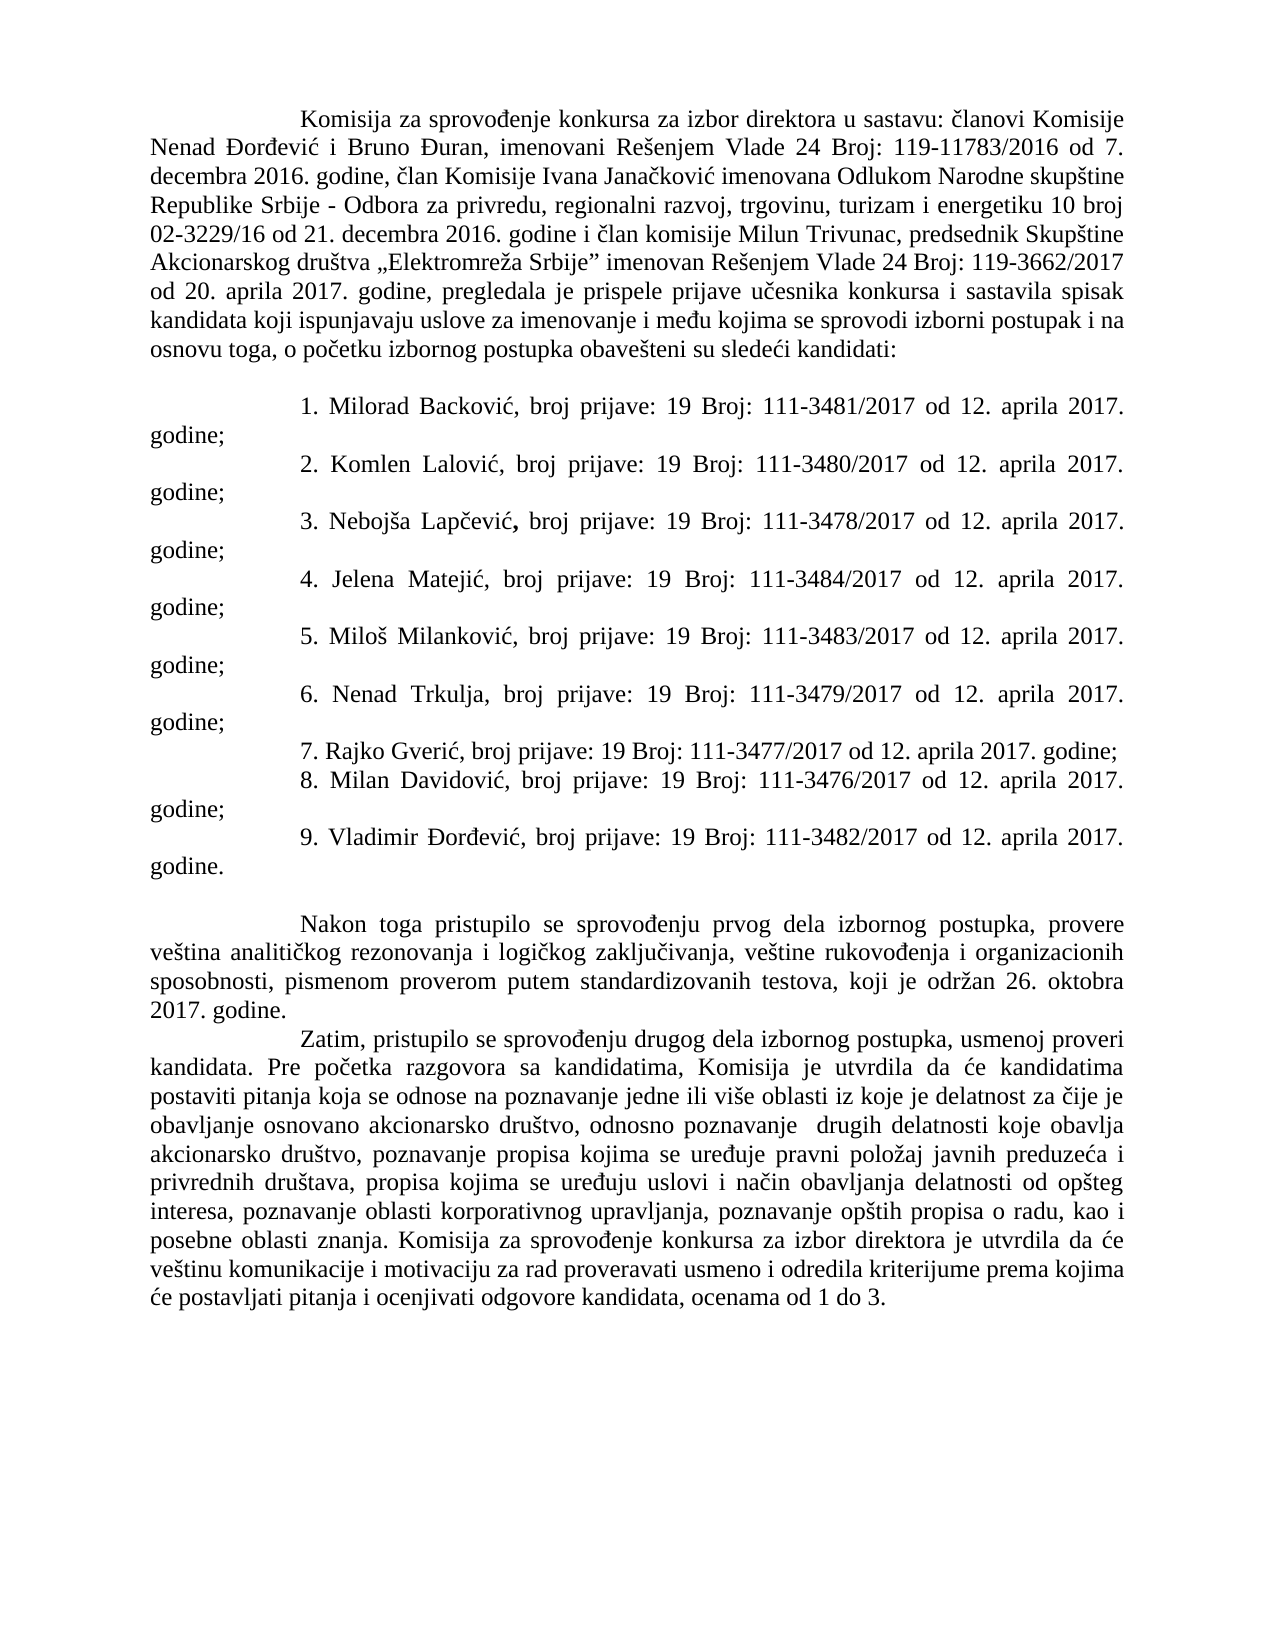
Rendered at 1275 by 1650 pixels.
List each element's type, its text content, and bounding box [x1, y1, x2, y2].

text 4. Jelena Matejić, broj prijave: 19 Broj: 111-3484/2017 od 12. aprila 2017. godine; [150, 564, 1125, 621]
text 9. Vladimir Đorđević, broj prijave: 19 Broj: 111-3482/2017 od 12. aprila 2017. godine. [150, 822, 1125, 880]
text 8. Milan Davidović, broj prijave: 19 Broj: 111-3476/2017 od 12. aprila 2017. godine; [150, 765, 1125, 822]
text 6. Nenad Trkulja, broj prijave: 19 Broj: 111-3479/2017 od 12. aprila 2017. godine; [150, 679, 1125, 736]
text 3. Nebojša Lapčević, broj prijave: 19 Broj: 111-3478/2017 od 12. aprila 2017. godine; [150, 506, 1125, 564]
text Nakon toga pristupilo se sprovođenju prvog dela izbornog postupka, provere veština analitičkog rezonovanja i logičkog zaključivanja, veštine rukovođenja i organizacionih sposobnosti, pismenom proverom putem standardizovanih testova, koji je održan 26. oktobra 2017. godine. [150, 909, 1125, 1024]
text 5. Miloš Milanković, broj prijave: 19 Broj: 111-3483/2017 od 12. aprila 2017. godine; [150, 621, 1125, 679]
text Komisija za sprovođenje konkursa za izbor direktora u sastavu: članovi Komisije Nenad Đorđević i Bruno Đuran, imenovani Rešenjem Vlade 24 Broj: 119-11783/2016 od 7. decembra 2016. godine, član Komisije Ivana Janačković imenovana Odlukom Narodne skupštine Republike Srbije - Odbora za privredu, regionalni razvoj, trgovinu, turizam i energetiku 10 broj 02-3229/16 od 21. decembra 2016. godine i član komisije Milun Trivunac, predsednik Skupštine Akcionarskog društva „Elektromreža Srbijeˮ imenovan Rešenjem Vlade 24 Broj: 119-3662/2017 od 20. aprila 2017. godine, pregledala je prispele prijave učesnika konkursa i sastavila spisak kandidata koji ispunjavaju uslove za imenovanje i među kojima se sprovodi izborni postupak i na osnovu toga, o početku izbornog postupka obavešteni su sledeći kandidati: [150, 104, 1125, 362]
text 2. Komlen Lalović, broj prijave: 19 Broj: 111-3480/2017 od 12. aprila 2017. godine; [150, 449, 1125, 506]
text 1. Milorad Backović, broj prijave: 19 Broj: 111-3481/2017 od 12. aprila 2017. godine; [150, 391, 1125, 449]
text 7. Rajko Gverić, broj prijave: 19 Broj: 111-3477/2017 od 12. aprila 2017. godine; [150, 736, 1125, 765]
text Zatim, pristupilo se sprovođenju drugog dela izbornog postupka, usmenoj proveri kandidata. Pre početka razgovora sa kandidatima, Komisija je utvrdila da će kandidatima postaviti pitanja koja se odnose na poznavanje jedne ili više oblasti iz koje je delatnost za čije je obavljanje osnovano akcionarsko društvo, odnosno poznavanje drugih delatnosti koje obavlja akcionarsko društvo, poznavanje propisa kojima se uređuje pravni položaj javnih preduzeća i privrednih društava, propisa kojima se uređuju uslovi i način obavljanja delatnosti od opšteg interesa, poznavanje oblasti korporativnog upravljanja, poznavanje opštih propisa o radu, kao i posebne oblasti znanja. Komisija za sprovođenje konkursa za izbor direktora je utvrdila da će veštinu komunikacije i motivaciju za rad proveravati usmeno i odredila kriterijume prema kojima će postavljati pitanja i ocenjivati odgovore kandidata, ocenama od 1 do 3. [150, 1024, 1125, 1311]
